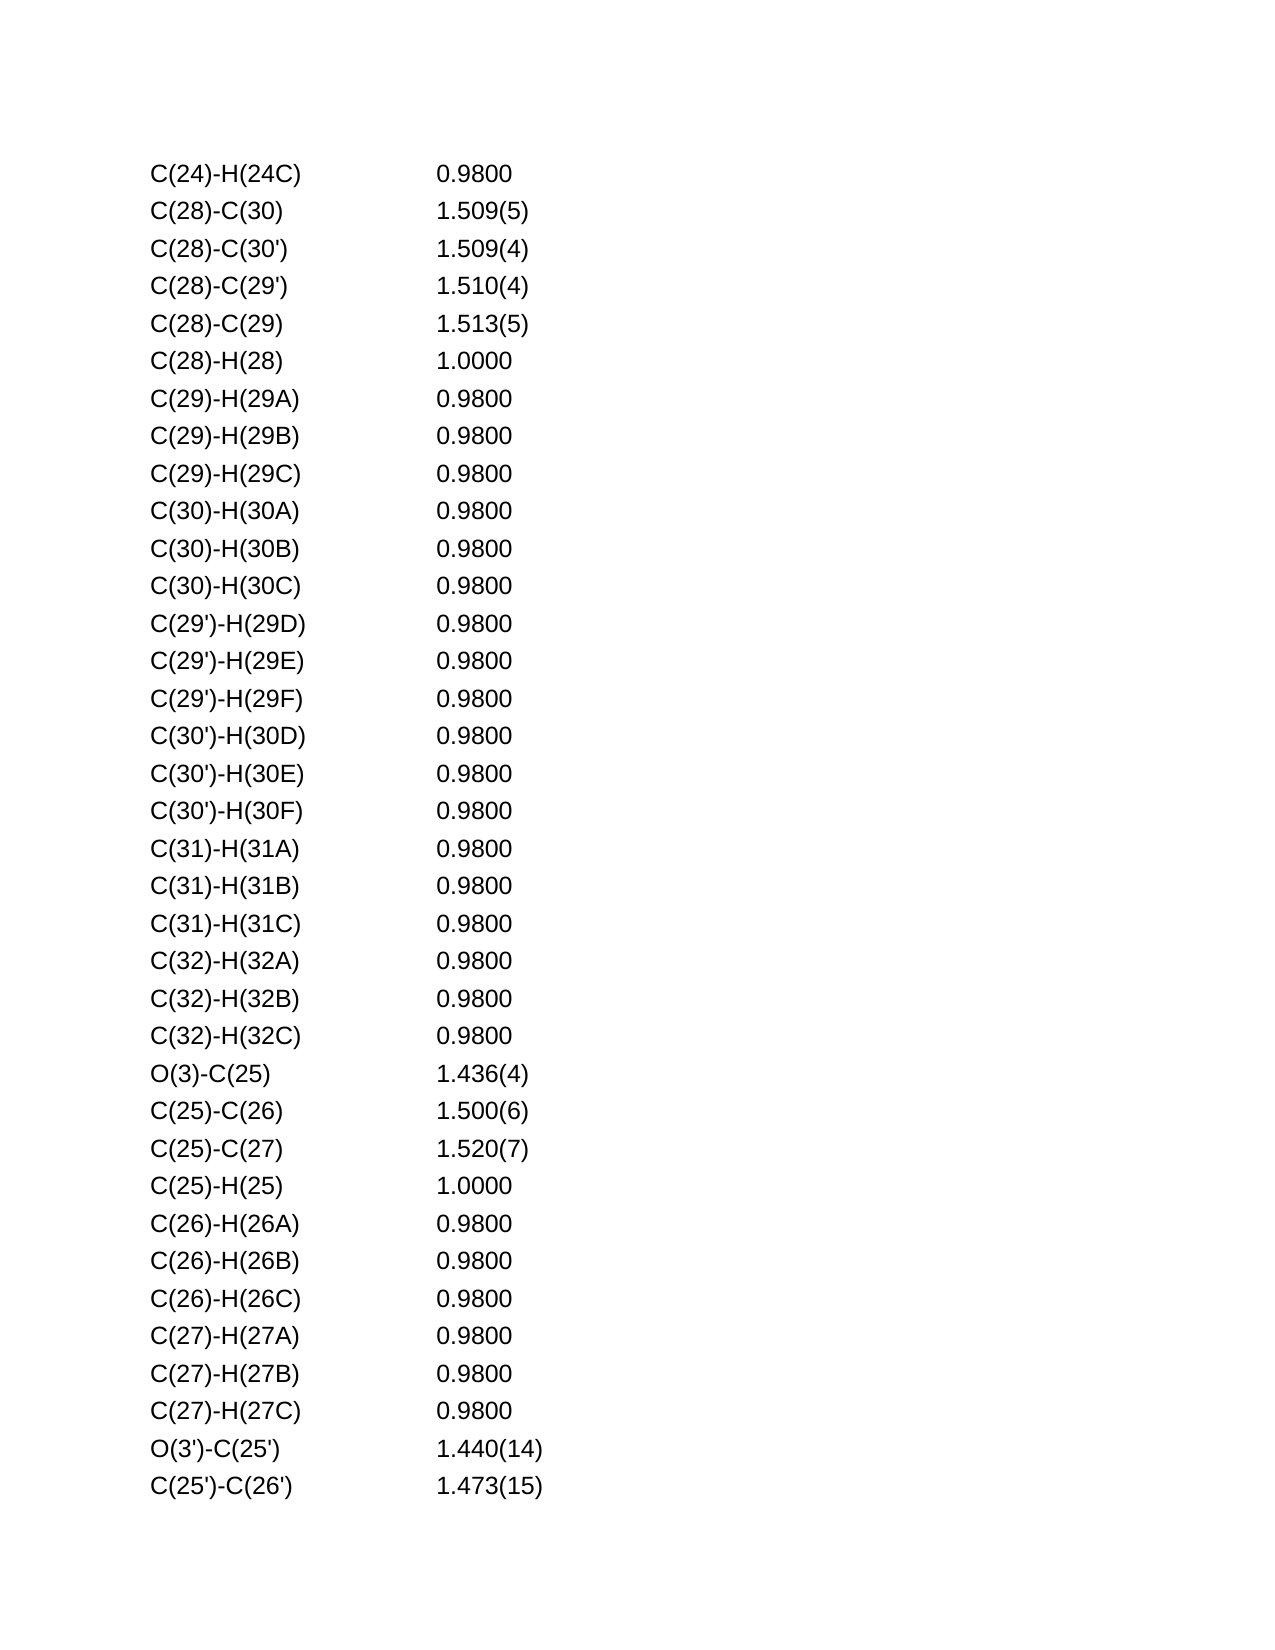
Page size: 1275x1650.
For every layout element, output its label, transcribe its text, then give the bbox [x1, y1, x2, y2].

text C(28)-H(28) 1.0000 [150, 337, 1125, 375]
text C(29)-H(29A) 0.9800 [150, 375, 1125, 412]
text C(30)-H(30A) 0.9800 [150, 487, 1125, 525]
text C(29')-H(29D) 0.9800 [150, 600, 1125, 637]
text C(32)-H(32C) 0.9800 [150, 1012, 1125, 1050]
text C(24)-H(24C) 0.9800 [150, 150, 1125, 187]
text C(31)-H(31C) 0.9800 [150, 900, 1125, 937]
text C(28)-C(30') 1.509(4) [150, 225, 1125, 262]
text C(29)-H(29C) 0.9800 [150, 450, 1125, 487]
text C(27)-H(27B) 0.9800 [150, 1350, 1125, 1387]
text C(26)-H(26A) 0.9800 [150, 1200, 1125, 1237]
text C(31)-H(31B) 0.9800 [150, 862, 1125, 900]
text C(29')-H(29E) 0.9800 [150, 637, 1125, 675]
text C(30')-H(30E) 0.9800 [150, 750, 1125, 787]
text C(30')-H(30D) 0.9800 [150, 712, 1125, 750]
text C(26)-H(26B) 0.9800 [150, 1237, 1125, 1275]
text C(28)-C(29') 1.510(4) [150, 262, 1125, 300]
text C(26)-H(26C) 0.9800 [150, 1275, 1125, 1312]
text C(25)-H(25) 1.0000 [150, 1162, 1125, 1200]
text C(30)-H(30C) 0.9800 [150, 562, 1125, 600]
text C(28)-C(29) 1.513(5) [150, 300, 1125, 337]
text C(31)-H(31A) 0.9800 [150, 825, 1125, 862]
text C(25')-C(26') 1.473(15) [150, 1462, 1125, 1500]
text C(32)-H(32A) 0.9800 [150, 937, 1125, 975]
text C(27)-H(27C) 0.9800 [150, 1387, 1125, 1425]
text C(30)-H(30B) 0.9800 [150, 525, 1125, 562]
text C(29)-H(29B) 0.9800 [150, 412, 1125, 450]
text C(32)-H(32B) 0.9800 [150, 975, 1125, 1012]
text C(30')-H(30F) 0.9800 [150, 787, 1125, 825]
text O(3')-C(25') 1.440(14) [150, 1425, 1125, 1462]
text C(25)-C(27) 1.520(7) [150, 1125, 1125, 1162]
text C(27)-H(27A) 0.9800 [150, 1312, 1125, 1350]
text C(25)-C(26) 1.500(6) [150, 1087, 1125, 1125]
text C(28)-C(30) 1.509(5) [150, 187, 1125, 225]
text C(29')-H(29F) 0.9800 [150, 675, 1125, 712]
text O(3)-C(25) 1.436(4) [150, 1050, 1125, 1087]
